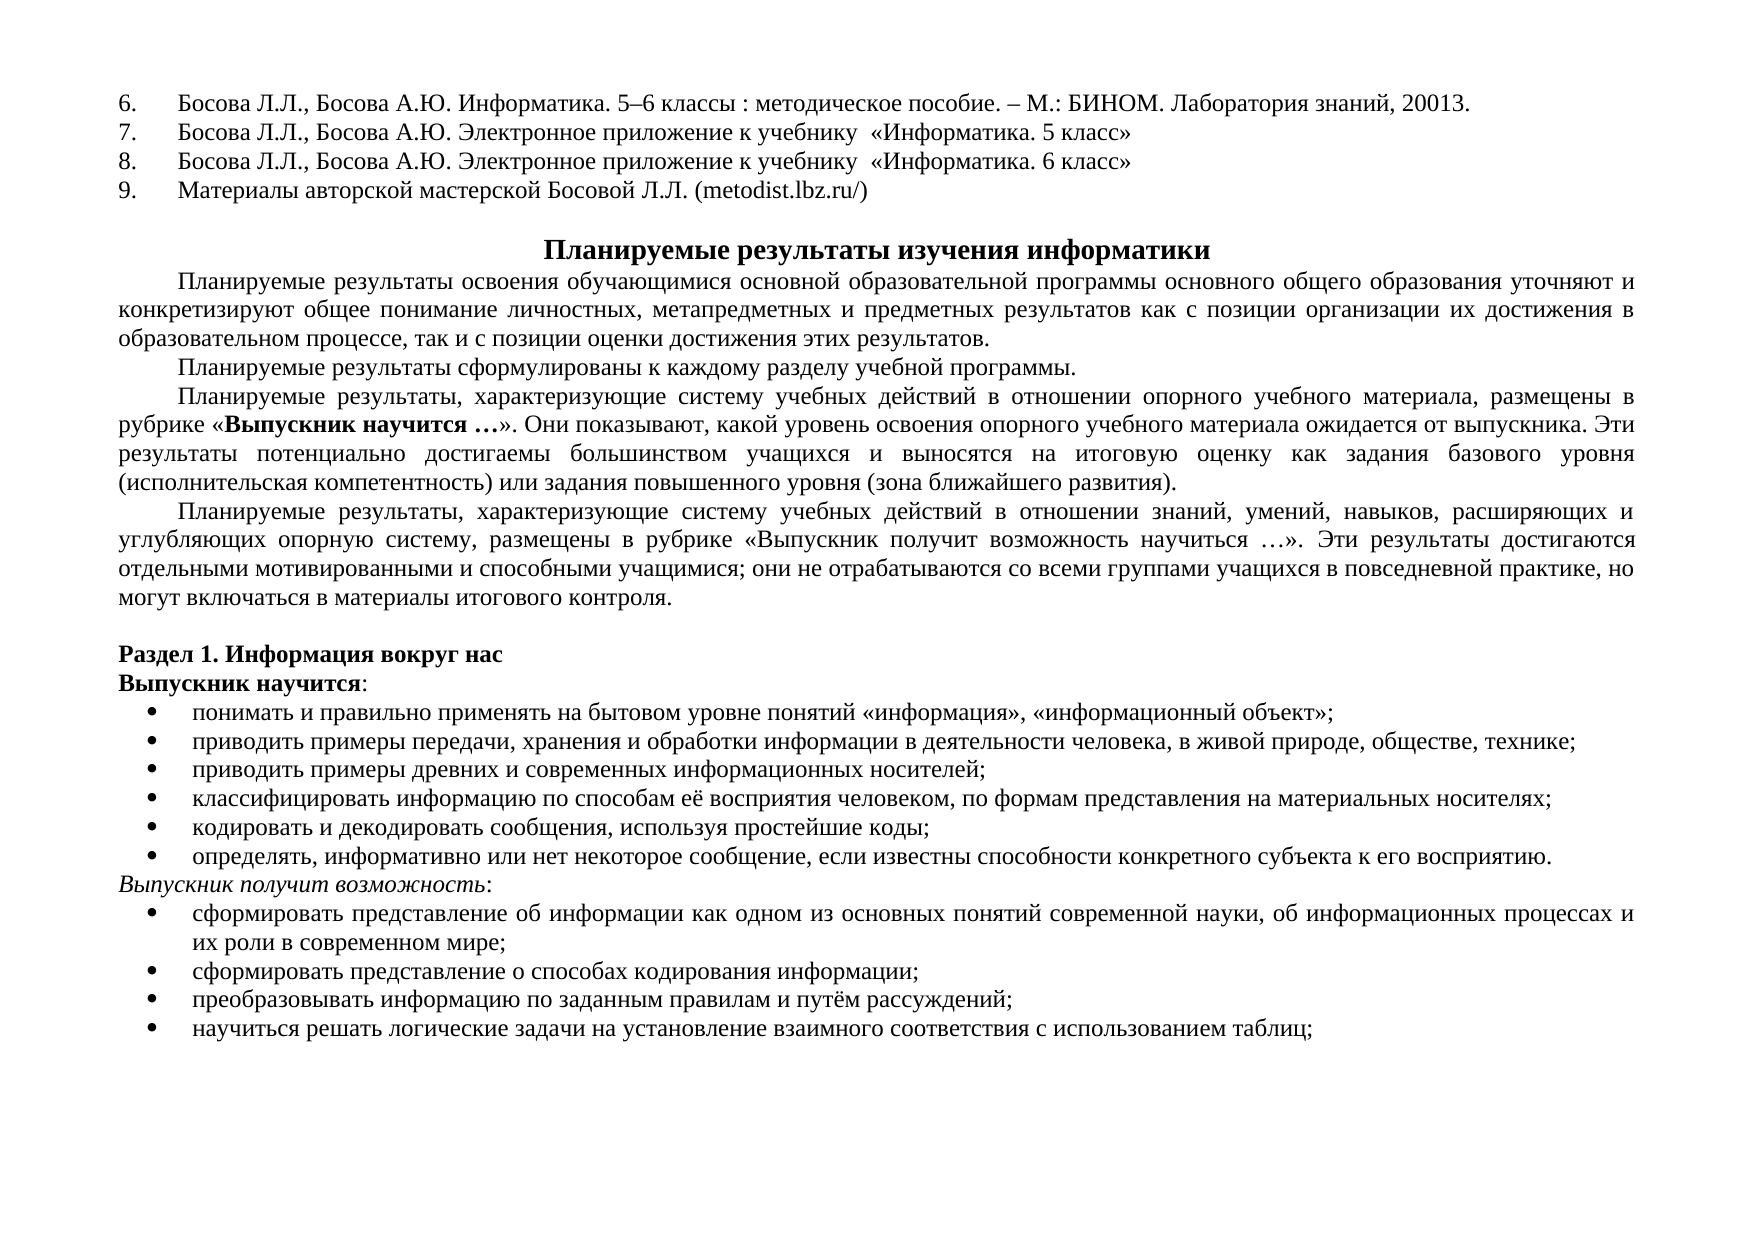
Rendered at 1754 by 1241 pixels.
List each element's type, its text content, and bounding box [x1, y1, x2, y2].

text Выпускник получит возможность: [118, 869, 1636, 898]
text Раздел 1. Информация вокруг нас [118, 639, 1636, 668]
list понимать и правильно применять на бытовом уровне понятий «информация», «информационный объект»; [148, 697, 1636, 726]
text Планируемые результаты, характеризующие систему учебных действий в отношении опорного учебного материала, размещены в рубрике «Выпускник научится …». Они показывают, какой уровень освоения опорного учебного материала ожидается от выпускника. Эти результаты потенциально достигаемы большинством учащихся и выносятся на итоговую оценку как задания базового уровня (исполнительская компетентность) или задания повышенного уровня (зона ближайшего развития). [118, 381, 1636, 496]
list преобразовывать информацию по заданным правилам и путём рассуждений; [148, 984, 1636, 1013]
list классифицировать информацию по способам её восприятия человеком, по формам представления на материальных носителях; [148, 783, 1636, 812]
text Планируемые результаты, характеризующие систему учебных действий в отношении знаний, умений, навыков, расширяющих и углубляющих опорную систему, размещены в рубрике «Выпускник получит возможность научиться …». Эти результаты достигаются отдельными мотивированными и способными учащимися; они не отрабатываются со всеми группами учащихся в повседневной практике, но могут включаться в материалы итогового контроля. [118, 496, 1636, 611]
text Выпускник научится: [118, 668, 1636, 697]
list кодировать и декодировать сообщения, используя простейшие коды; [148, 812, 1636, 841]
list сформировать представление об информации как одном из основных понятий современной науки, об информационных процессах и их роли в современном мире; [148, 898, 1636, 956]
list Босова Л.Л., Босова А.Ю. Электронное приложение к учебнику «Информатика. 6 класс» [118, 146, 1636, 175]
list научиться решать логические задачи на установление взаимного соответствия с использованием таблиц; [148, 1013, 1636, 1042]
text Планируемые результаты освоения обучающимися основной образовательной программы основного общего образования уточняют и конкретизируют общее понимание личностных, метапредметных и предметных результатов как с позиции организации их достижения в образовательном процессе, так и с позиции оценки достижения этих результатов. [118, 266, 1636, 352]
text Планируемые результаты сформулированы к каждому разделу учебной программы. [118, 352, 1636, 381]
list приводить примеры передачи, хранения и обработки информации в деятельности человека, в живой природе, обществе, технике; [148, 726, 1636, 754]
list Босова Л.Л., Босова А.Ю. Информатика. 5–6 классы : методическое пособие. – М.: БИНОМ. Лаборатория знаний, 20013. [118, 88, 1636, 117]
list приводить примеры древних и современных информационных носителей; [148, 754, 1636, 783]
subtitle Планируемые результаты изучения информатики [118, 232, 1636, 266]
list Материалы авторской мастерской Босовой Л.Л. (metodist.lbz.ru/) [118, 175, 1636, 203]
list сформировать представление о способах кодирования информации; [148, 956, 1636, 984]
list Босова Л.Л., Босова А.Ю. Электронное приложение к учебнику «Информатика. 5 класс» [118, 117, 1636, 146]
list определять, информативно или нет некоторое сообщение, если известны способности конкретного субъекта к его восприятию. [148, 841, 1636, 869]
